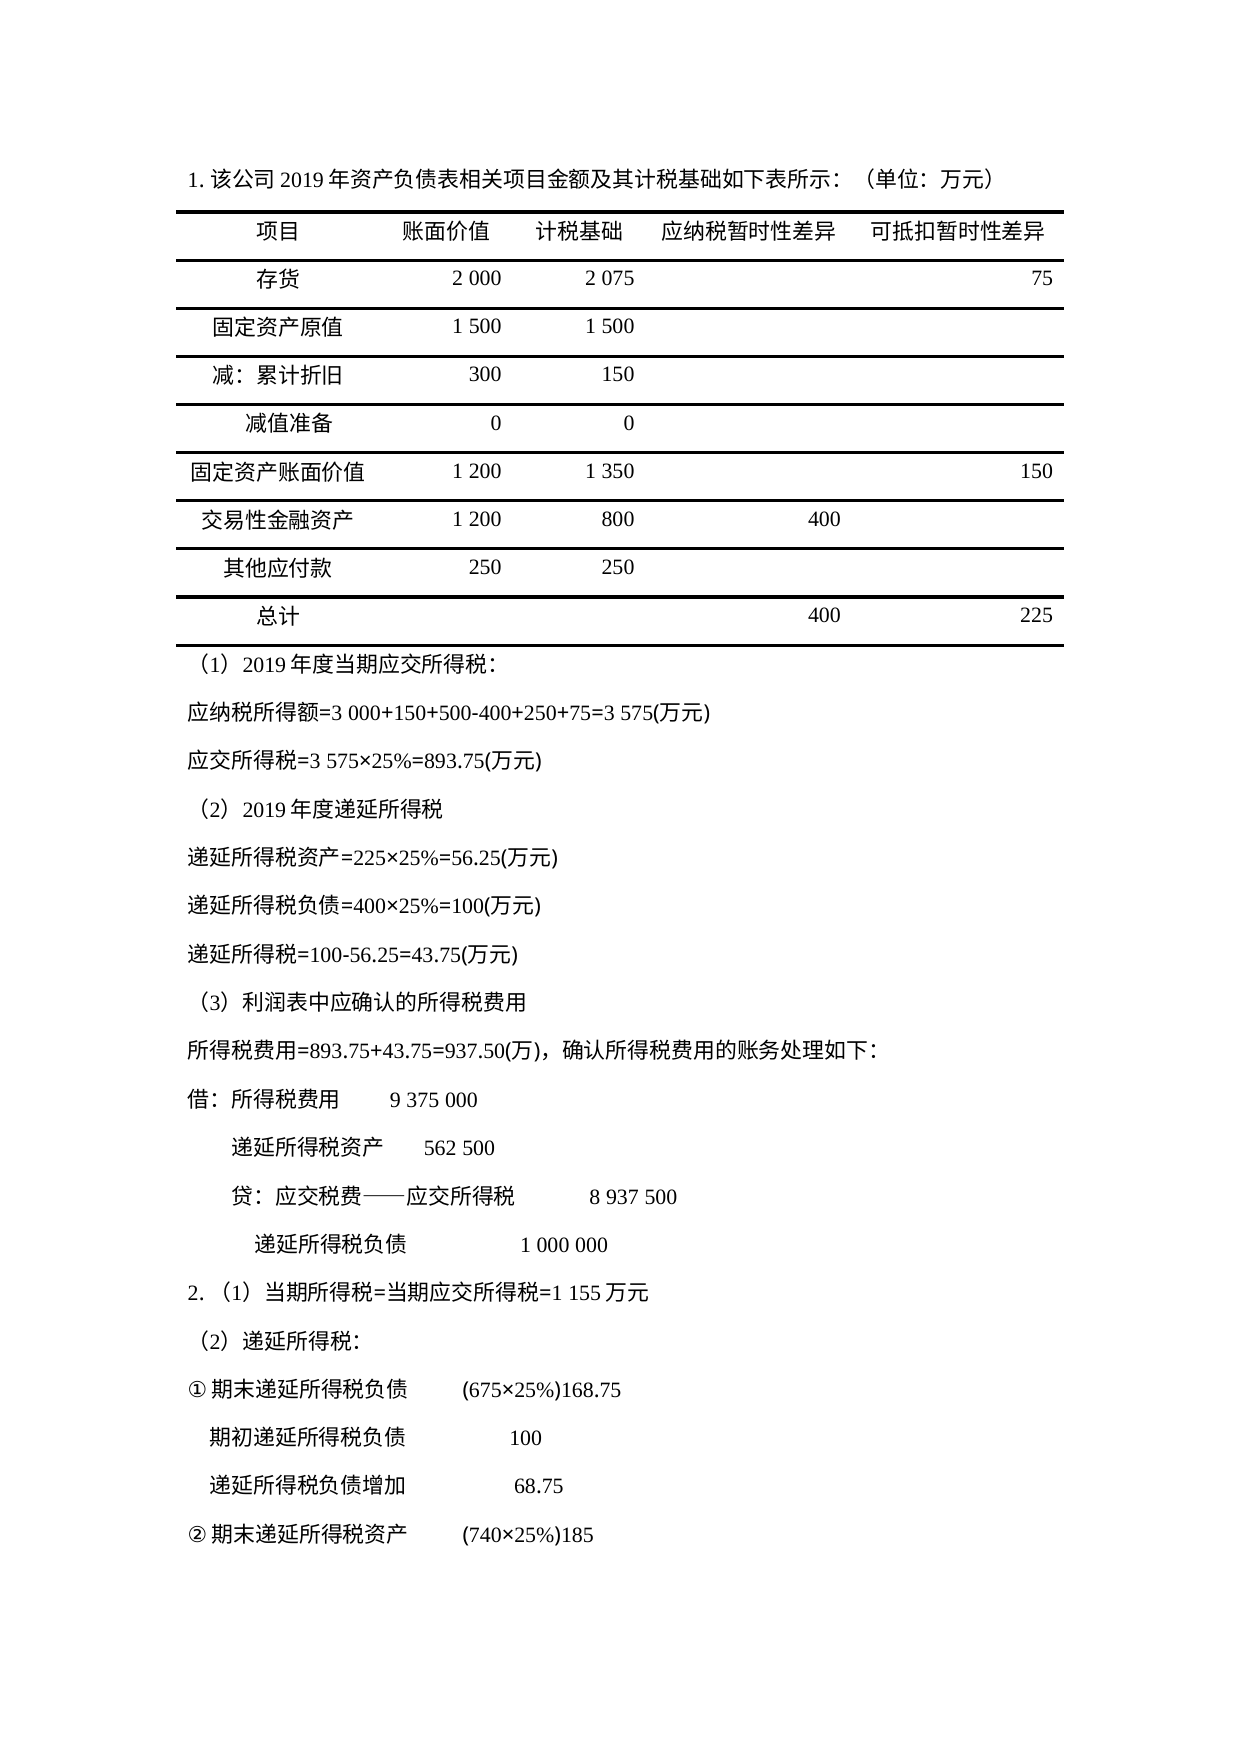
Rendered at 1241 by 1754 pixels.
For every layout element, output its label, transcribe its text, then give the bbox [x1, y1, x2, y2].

table_cell 1 200 [379, 502, 512, 547]
table_cell [852, 310, 1064, 355]
table_cell [852, 358, 1064, 403]
table_cell [852, 550, 1064, 595]
table_cell 交易性金融资产 [176, 502, 379, 547]
text （2）递延所得税： [187, 1323, 1053, 1356]
text 递延所得税负债增加 68.75 [187, 1468, 1053, 1501]
table_cell 固定资产原值 [176, 310, 379, 355]
table_cell 1 350 [513, 454, 645, 499]
table_cell 总计 [176, 599, 379, 643]
table_cell 250 [379, 550, 512, 595]
table_cell 2 075 [513, 262, 645, 307]
text （1）2019年度当期应交所得税： [187, 647, 1053, 679]
text （3）利润表中应确认的所得税费用 [187, 985, 1053, 1017]
text ①期末递延所得税负债 (675×25%)168.75 [187, 1372, 1053, 1404]
table_cell 0 [379, 406, 512, 451]
table_header 可抵扣暂时性差异 [852, 214, 1064, 258]
table_cell 固定资产账面价值 [176, 454, 379, 499]
table_cell 400 [645, 599, 852, 643]
text 1. 该公司2019年资产负债表相关项目金额及其计税基础如下表所示：（单位：万元） [187, 162, 1053, 194]
text 递延所得税负债 1 000 000 [187, 1227, 1053, 1259]
table_cell [379, 599, 512, 643]
text 递延所得税资产 562 500 [187, 1130, 1053, 1162]
table_cell 400 [645, 502, 852, 547]
table_cell 其他应付款 [176, 550, 379, 595]
table_header 项目 [176, 214, 379, 258]
text 贷：应交税费——应交所得税 8 937 500 [187, 1178, 1053, 1211]
table_cell [852, 406, 1064, 451]
text 递延所得税=100-56.25=43.75(万元) [187, 937, 1053, 969]
table_header 应纳税暂时性差异 [645, 214, 852, 258]
text ②期末递延所得税资产 (740×25%)185 [187, 1517, 1053, 1549]
table_cell 75 [852, 262, 1064, 307]
table_cell 2 000 [379, 262, 512, 307]
table_cell [645, 406, 852, 451]
table_cell 300 [379, 358, 512, 403]
table_cell 减：累计折旧 [176, 358, 379, 403]
table_header 计税基础 [513, 214, 645, 258]
table_cell 225 [852, 599, 1064, 643]
table_cell 存货 [176, 262, 379, 307]
table_cell [645, 358, 852, 403]
table_cell [645, 262, 852, 307]
text 应交所得税=3 575×25%=893.75(万元) [187, 743, 1053, 776]
text 所得税费用=893.75+43.75=937.50(万)，确认所得税费用的账务处理如下： [187, 1033, 1053, 1066]
text 应纳税所得额=3 000+150+500-400+250+75=3 575(万元) [187, 695, 1053, 727]
table_cell 1 200 [379, 454, 512, 499]
table_cell [513, 599, 645, 643]
text 借：所得税费用 9 375 000 [187, 1082, 1053, 1114]
text （2）2019年度递延所得税 [187, 792, 1053, 824]
table_cell 1 500 [513, 310, 645, 355]
text 递延所得税资产=225×25%=56.25(万元) [187, 840, 1053, 872]
table_cell [645, 454, 852, 499]
table_cell [645, 310, 852, 355]
table_cell 0 [513, 406, 645, 451]
text 期初递延所得税负债 100 [187, 1420, 1053, 1452]
table_cell 250 [513, 550, 645, 595]
text 递延所得税负债=400×25%=100(万元) [187, 888, 1053, 921]
table_cell [852, 502, 1064, 547]
table_cell 150 [513, 358, 645, 403]
table_cell [645, 550, 852, 595]
table_header 账面价值 [379, 214, 512, 258]
table_cell 减值准备 [176, 406, 379, 451]
text 2. （1）当期所得税=当期应交所得税=1 155万元 [187, 1275, 1053, 1307]
table_cell 1 500 [379, 310, 512, 355]
table_cell 150 [852, 454, 1064, 499]
table_cell 800 [513, 502, 645, 547]
